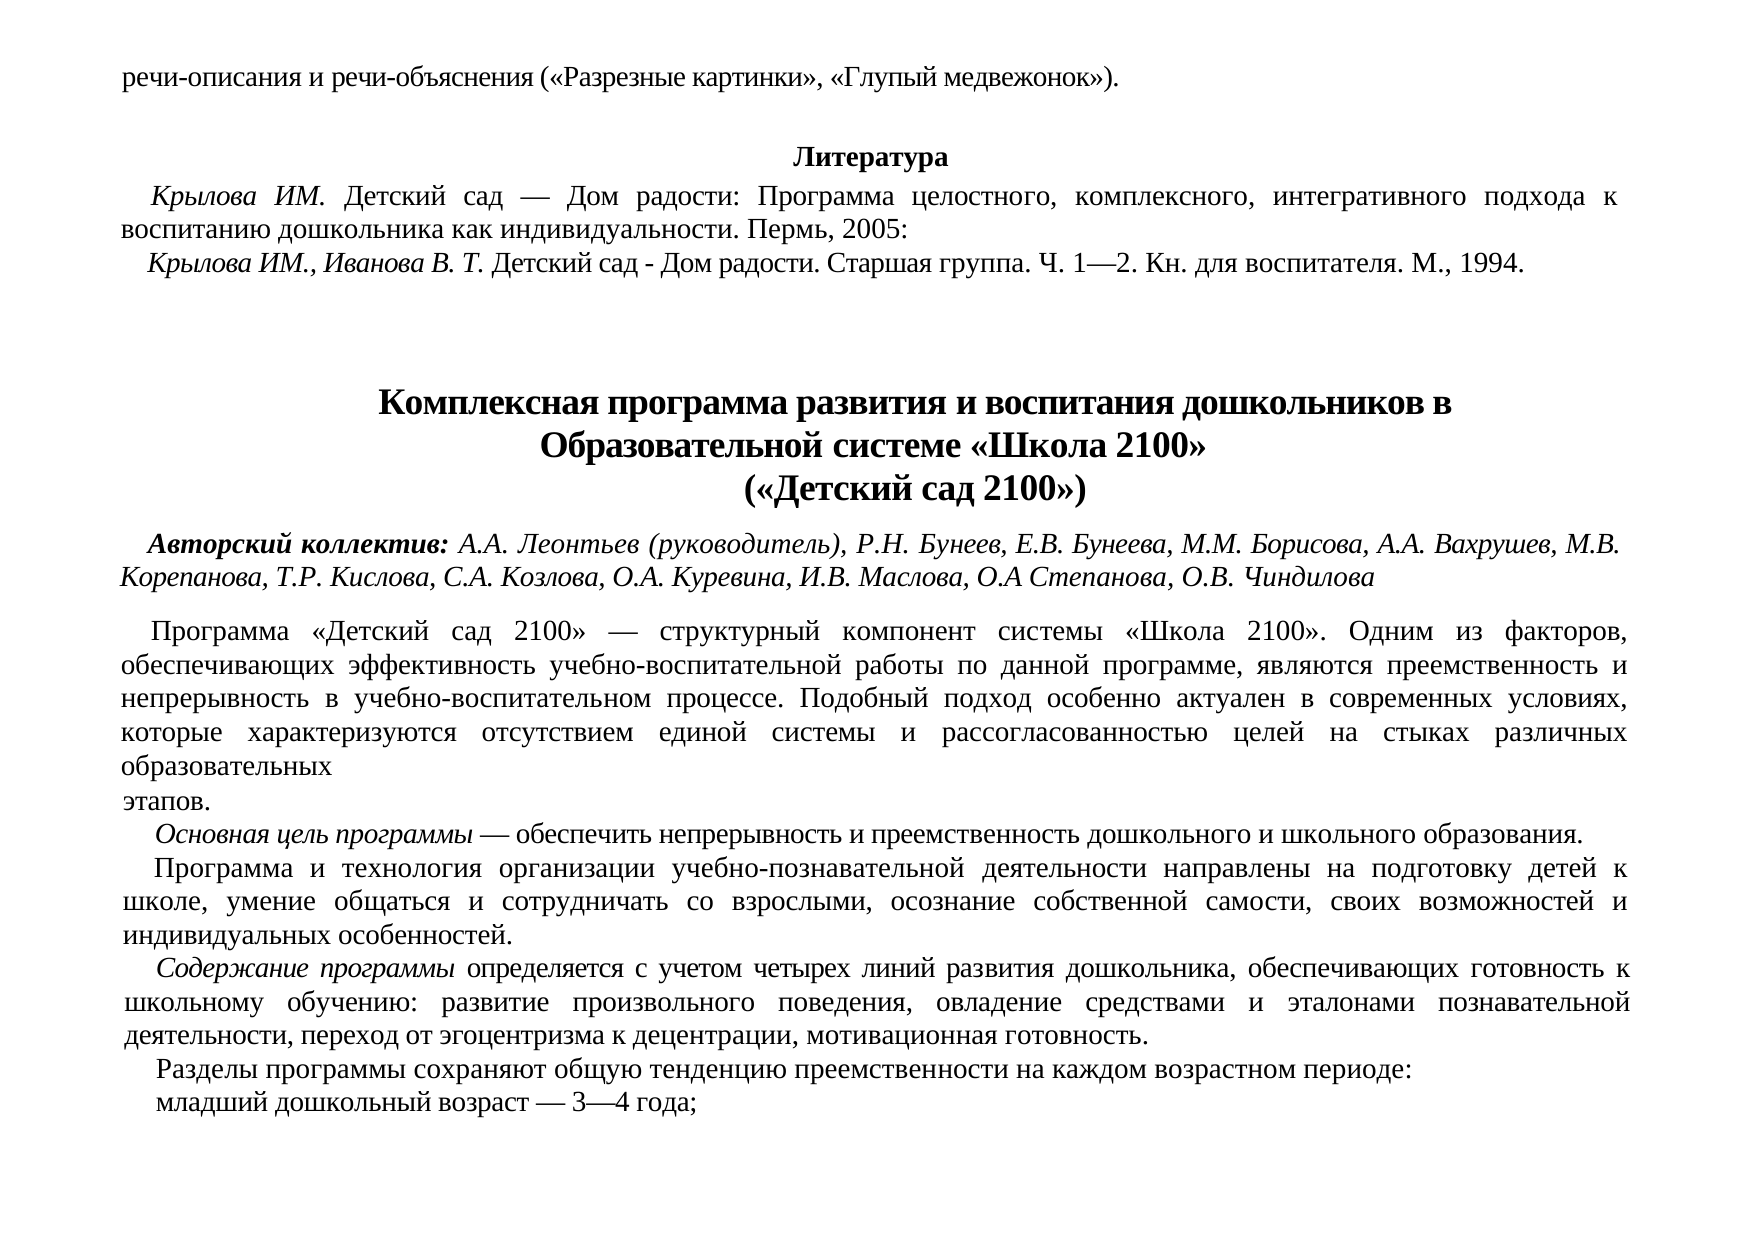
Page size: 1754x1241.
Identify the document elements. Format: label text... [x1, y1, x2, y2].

text Крылова ИМ., Иванова В. Т. Детский сад - Дом радости. Старшая группа. Ч. 1—2. Кн. для воспитателя. М., 1994. [118, 245, 1623, 278]
text Содержание программы определяется с учетом четырех линий развития дошкольника, обеспечивающих готовность к школьному обучению: развитие произвольного поведения, овладение средствами и эталонами познавательной деятельности, переход от эгоцентризма к децентрации, мотивационная готовность. [124, 950, 1630, 1051]
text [122, 59, 1623, 93]
text младший дошкольный возраст — 3—4 года; [156, 1084, 1636, 1118]
text Комплексная программа развития и воспитания дошкольников в Образовательной системе «Школа 2100» [165, 379, 1582, 465]
text Крылова ИМ. Детский сад — Дом радости: Программа целостного, комплексного, интегративного подхода к воспитанию дошкольника как индивидуальности. Пермь, 2005: [121, 178, 1618, 245]
text этапов. [123, 783, 1636, 816]
text Авторский коллектив: А.А. Леонтьев (руководитель), Р.Н. Бунеев, Е.В. Бунеева, М.М. Борисова, А.А. Вахрушев, М.В. Корепанова, Т.Р. Кислова, С.А. Козлова, О.А. Куревина, И.В. Маслова, О.А Степанова, О.В. Чиндилова [119, 526, 1624, 593]
text Литература [118, 139, 1623, 173]
text Программа «Детский сад 2100» — структурный компонент системы «Школа 2100». Одним из факторов, обеспечивающих эффективность учебно-воспитательной работы по данной программе, являются преемственность и непрерывность в учебно-воспитательном процессе. Подобный подход особенно актуален в современных условиях, которые характеризуются отсутствием единой системы и рассогласованностью целей на стыках различных образовательных [121, 613, 1628, 781]
text Разделы программы сохраняют общую тенденцию преемственности на каждом возрастном периоде: [126, 1051, 1629, 1084]
text Основная цель программы — обеспечить непрерывность и преемственность дошкольного и школьного образования. [123, 816, 1627, 850]
text («Детский сад 2100») [165, 465, 1582, 508]
text Программа и технология организации учебно-познавательной деятельности направлены на подготовку детей к школе, умение общаться и сотрудничать со взрослыми, осознание собственной самости, своих возможностей и индивидуальных особенностей. [123, 850, 1628, 950]
